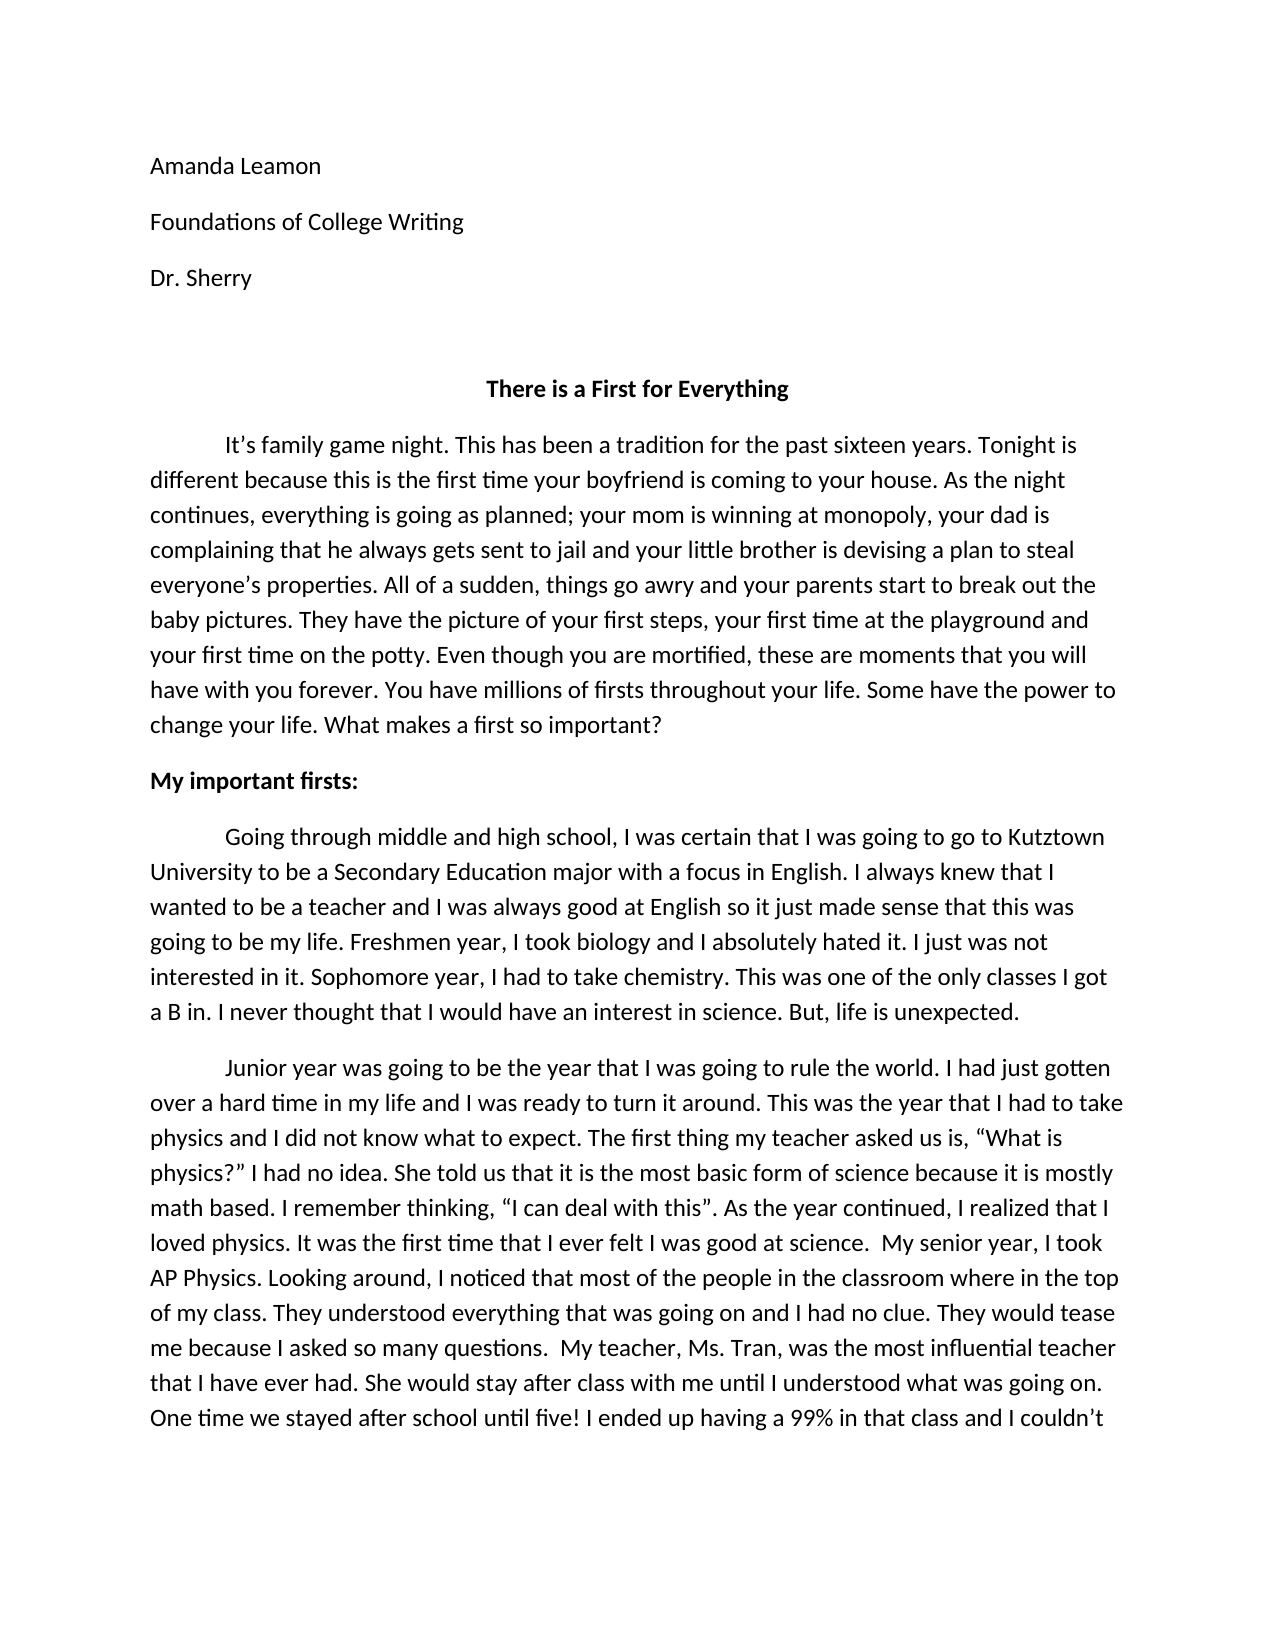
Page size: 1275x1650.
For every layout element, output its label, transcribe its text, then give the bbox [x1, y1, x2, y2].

text Foundations of College Writing [150, 206, 1125, 236]
text Going through middle and high school, I was certain that I was going to go to Kutztown University to be a Secondary Education major with a focus in English. I always knew that I wanted to be a teacher and I was always good at English so it just made sense that this was going to be my life. Freshmen year, I took biology and I absolutely hated it. I just was not interested in it. Sophomore year, I had to take chemistry. This was one of the only classes I got a B in. I never thought that I would have an interest in science. But, life is unexpected. [150, 821, 1125, 1026]
text My important firsts: [150, 765, 1125, 796]
text There is a First for Everything [150, 373, 1125, 404]
text Amanda Leamon [150, 150, 1125, 181]
text It’s family game night. This has been a tradition for the past sixteen years. Tonight is different because this is the first time your boyfriend is coming to your house. As the night continues, everything is going as planned; your mom is winning at monopoly, your dad is complaining that he always gets sent to jail and your little brother is devising a plan to steal everyone’s properties. All of a sudden, things go awry and your parents start to break out the baby pictures. They have the picture of your first steps, your first time at the playground and your first time on the potty. Even though you are mortified, these are moments that you will have with you forever. You have millions of firsts throughout your life. Some have the power to change your life. What makes a first so important? [150, 429, 1125, 740]
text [150, 1052, 1125, 1432]
text Dr. Sherry [150, 262, 1125, 292]
